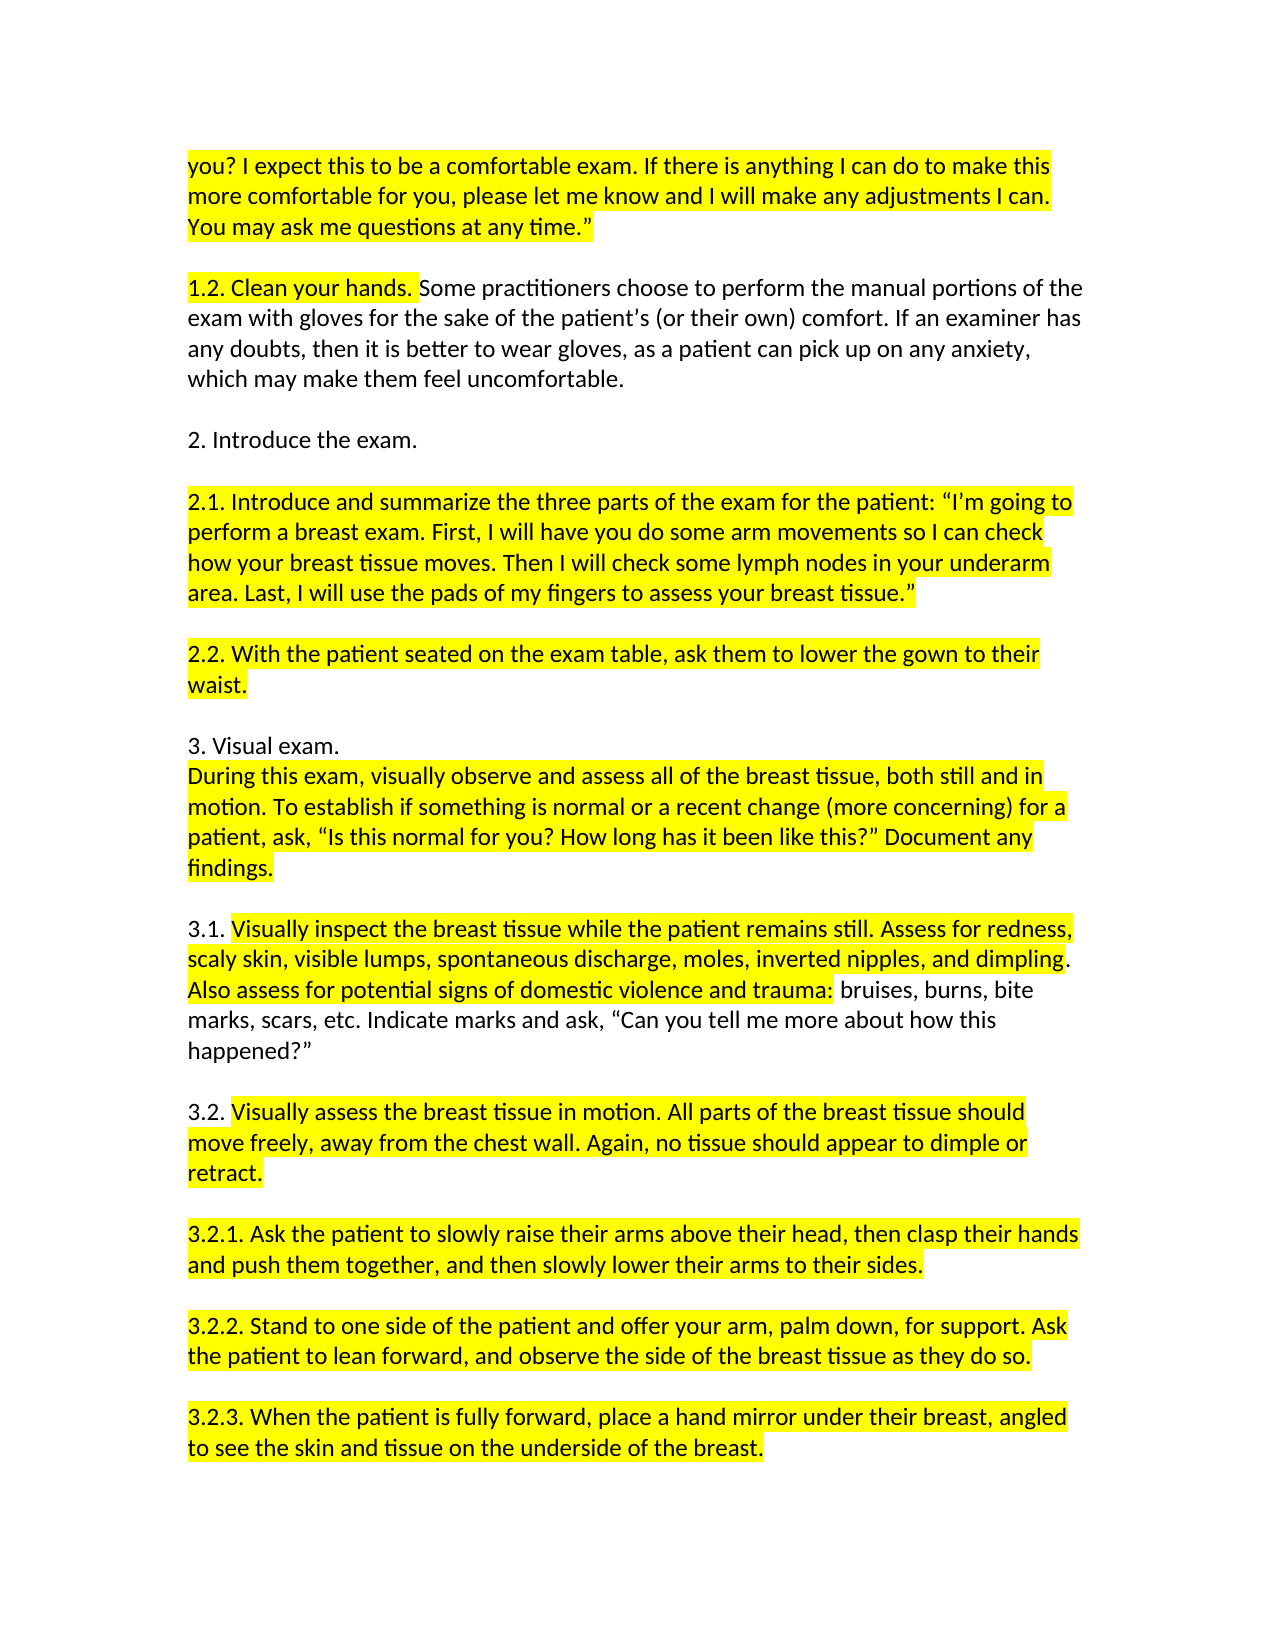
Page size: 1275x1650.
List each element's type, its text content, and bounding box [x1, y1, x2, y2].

text 2. Introduce the exam. [187, 425, 1087, 455]
text 3.2. Visually assess the breast tissue in motion. All parts of the breast tissue should move freely, away from the chest wall. Again, no tissue should appear to dimple or retract. [263, 1096, 1087, 1188]
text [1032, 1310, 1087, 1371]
text 2.1. Introduce and summarize the three parts of the exam for the patient: “I’m going to perform a breast exam. First, I will have you do some arm movements so I can check how your breast tissue moves. Then I will check some lymph nodes in your underarm area. Last, I will use the pads of my fingers to assess your breast tissue.” [916, 486, 1087, 608]
text 2.2. With the patient seated on the exam table, ask them to lower the gown to their waist. [247, 638, 1087, 699]
text During this exam, visually observe and assess all of the breast tissue, both still and in motion. To establish if something is normal or a recent change (more concerning) for a patient, ask, “Is this normal for you? How long has it been like this?” Document any findings. [274, 760, 1087, 882]
text 3. Visual exam. [187, 730, 1087, 760]
text 1.2. Clean your hands. Some practitioners choose to perform the manual portions of the exam with gloves for the sake of the patient’s (or their own) comfort. If an examiner has any doubts, then it is better to wear gloves, as a patient can pick up on any anxiety, which may make them feel uncomfortable. [187, 272, 1087, 394]
text 3.1. Visually inspect the breast tissue while the patient remains still. Assess for redness, scaly skin, visible lumps, spontaneous discharge, moles, inverted nipples, and dimpling. Also assess for potential signs of domestic violence and trauma: bruises, burns, bite marks, scars, etc. Indicate marks and ask, “Can you tell me more about how this happened?” [187, 913, 1087, 1066]
text 3.2.3. When the patient is fully forward, place a hand mirror under their breast, angled to see the skin and tissue on the underside of the breast. [764, 1401, 1087, 1462]
text 3.2.1. Ask the patient to slowly raise their arms above their head, then clasp their hands and push them together, and then slowly lower their arms to their sides. [924, 1218, 1087, 1279]
